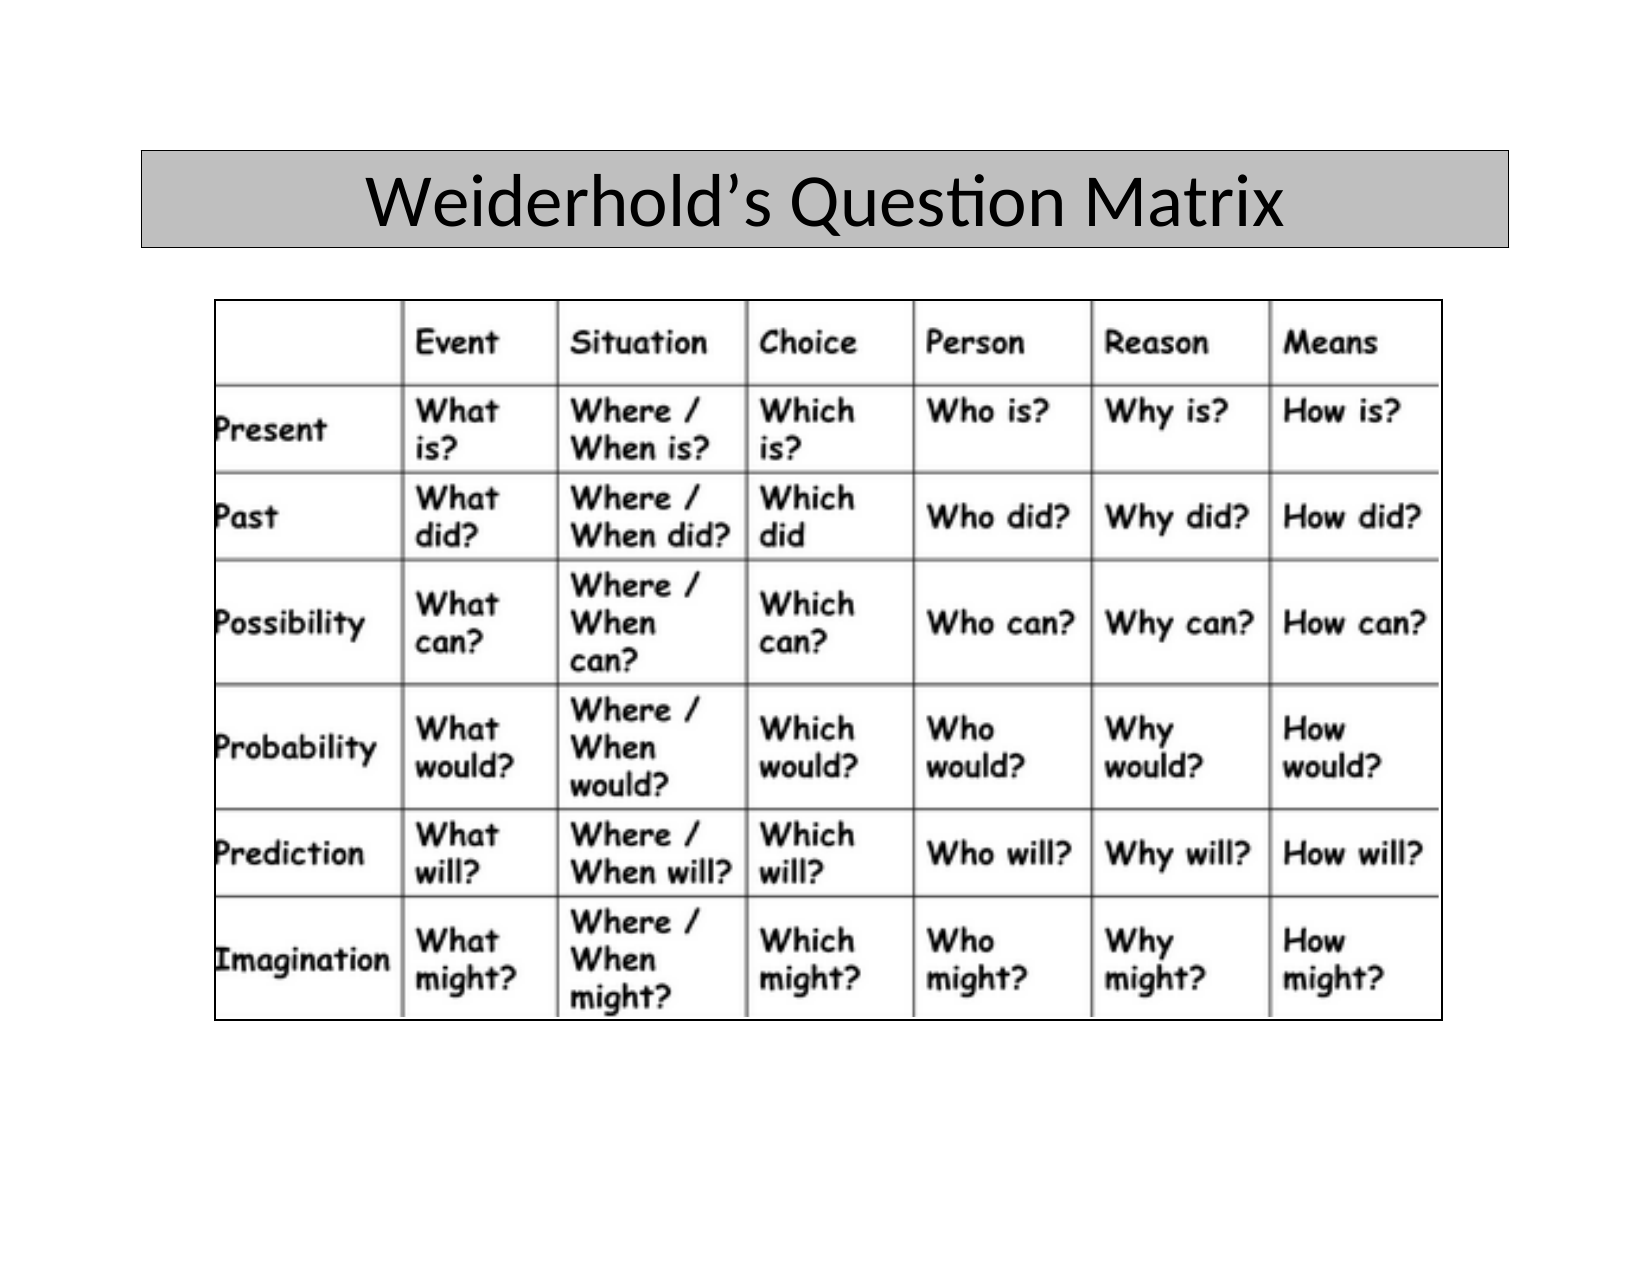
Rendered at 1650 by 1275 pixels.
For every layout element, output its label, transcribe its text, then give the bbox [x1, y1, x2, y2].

picture [216, 301, 1439, 1017]
text Weiderhold’s Question Matrix [142, 151, 1508, 247]
